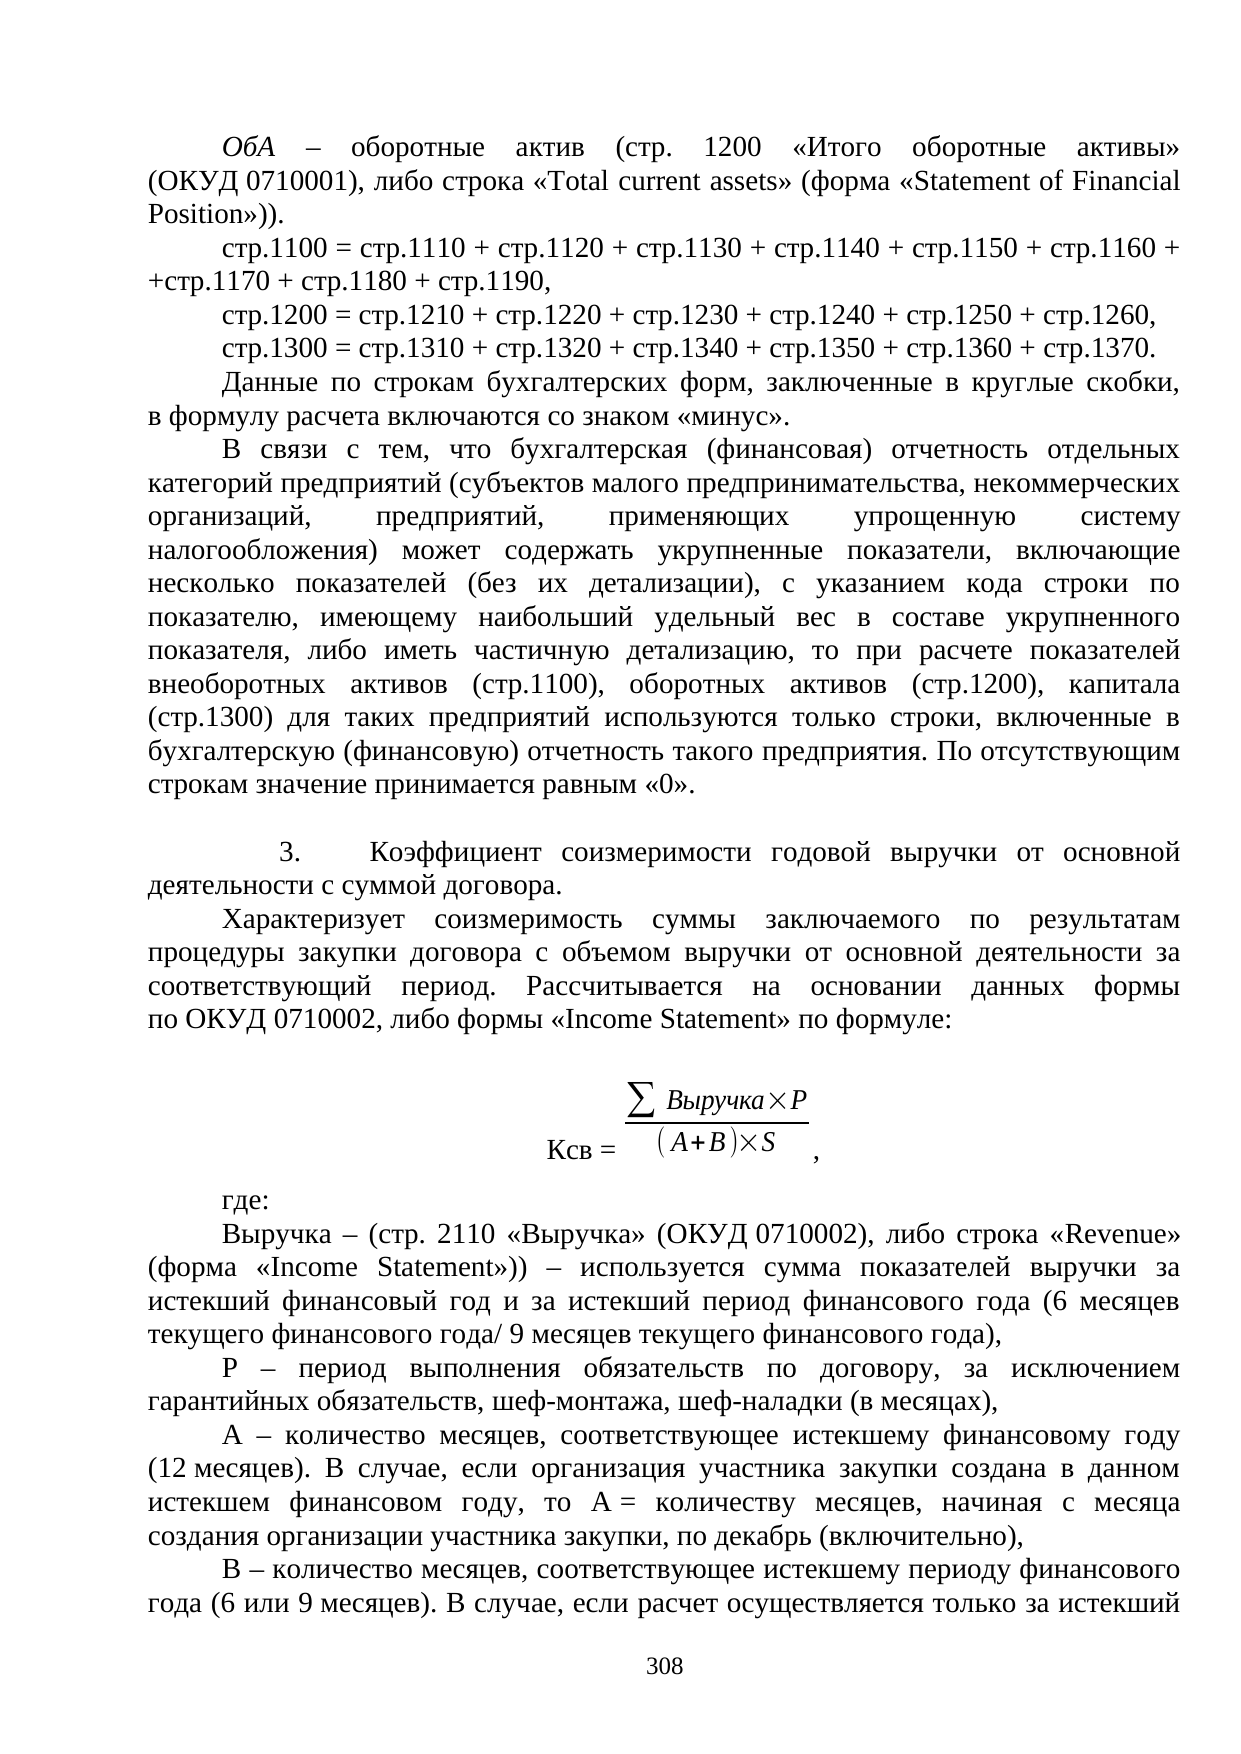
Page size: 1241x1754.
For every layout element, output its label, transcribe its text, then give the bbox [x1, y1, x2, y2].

text ОбА – оборотные актив (стр. 1200 «Итого оборотные активы» (ОКУД 0710001), либо строка «Total current assets» (форма «Statement of Financial Position»)). [148, 129, 1181, 230]
text Р – период выполнения обязательств по договору, за исключением гарантийных обязательств, шеф-монтажа, шеф-наладки (в месяцах), [148, 1350, 1181, 1417]
text Данные по строкам бухгалтерских форм, заключенные в круглые скобки, в формулу расчета включаются со знаком «минус». [148, 364, 1181, 431]
text Выручка – (стр. 2110 «Выручка» (ОКУД 0710002), либо строка «Revenue» (форма «Income Statement»)) – используется сумма показателей выручки за истекший финансовый год и за истекший период финансового года (6 месяцев текущего финансового года/ 9 месяцев текущего финансового года), [148, 1216, 1181, 1350]
text стр.1200 = стр.1210 + стр.1220 + стр.1230 + стр.1240 + стр.1250 + стр.1260, [148, 297, 1181, 331]
text А – количество месяцев, соответствующее истекшему финансовому году (12 месяцев). В случае, если организация участника закупки создана в данном истекшем финансовом году, то А = количеству месяцев, начиная с месяца создания организации участника закупки, по декабрь (включительно), [148, 1417, 1181, 1551]
text В связи с тем, что бухгалтерская (финансовая) отчетность отдельных категорий предприятий (субъектов малого предпринимательства, некоммерческих организаций, предприятий, применяющих упрощенную систему налогообложения) может содержать укрупненные показатели, включающие несколько показателей (без их детализации), с указанием кода строки по показателю, имеющему наибольший удельный вес в составе укрупненного показателя, либо иметь частичную детализацию, то при расчете показателей внеоборотных активов (стр.1100), оборотных активов (стр.1200), капитала (стр.1300) для таких предприятий используются только строки, включенные в бухгалтерскую (финансовую) отчетность такого предприятия. По отсутствующим строкам значение принимается равным «0». [148, 431, 1181, 800]
list Коэффициент соизмеримости годовой выручки от основной деятельности c суммой договора. [148, 834, 1181, 901]
text стр.1100 = стр.1110 + стр.1120 + стр.1130 + стр.1140 + стр.1150 + стр.1160 + +стр.1170 + стр.1180 + стр.1190, [148, 230, 1181, 297]
text Ксв = , [185, 1081, 1181, 1165]
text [148, 1551, 1181, 1618]
text стр.1300 = стр.1310 + стр.1320 + стр.1340 + стр.1350 + стр.1360 + стр.1370. [148, 331, 1181, 364]
text Характеризует соизмеримость суммы заключаемого по результатам процедуры закупки договора с объемом выручки от основной деятельности за соответствующий период. Рассчитывается на основании данных формы по ОКУД 0710002, либо формы «Income Statement» по формуле: [148, 901, 1181, 1035]
text где: [148, 1182, 1181, 1216]
